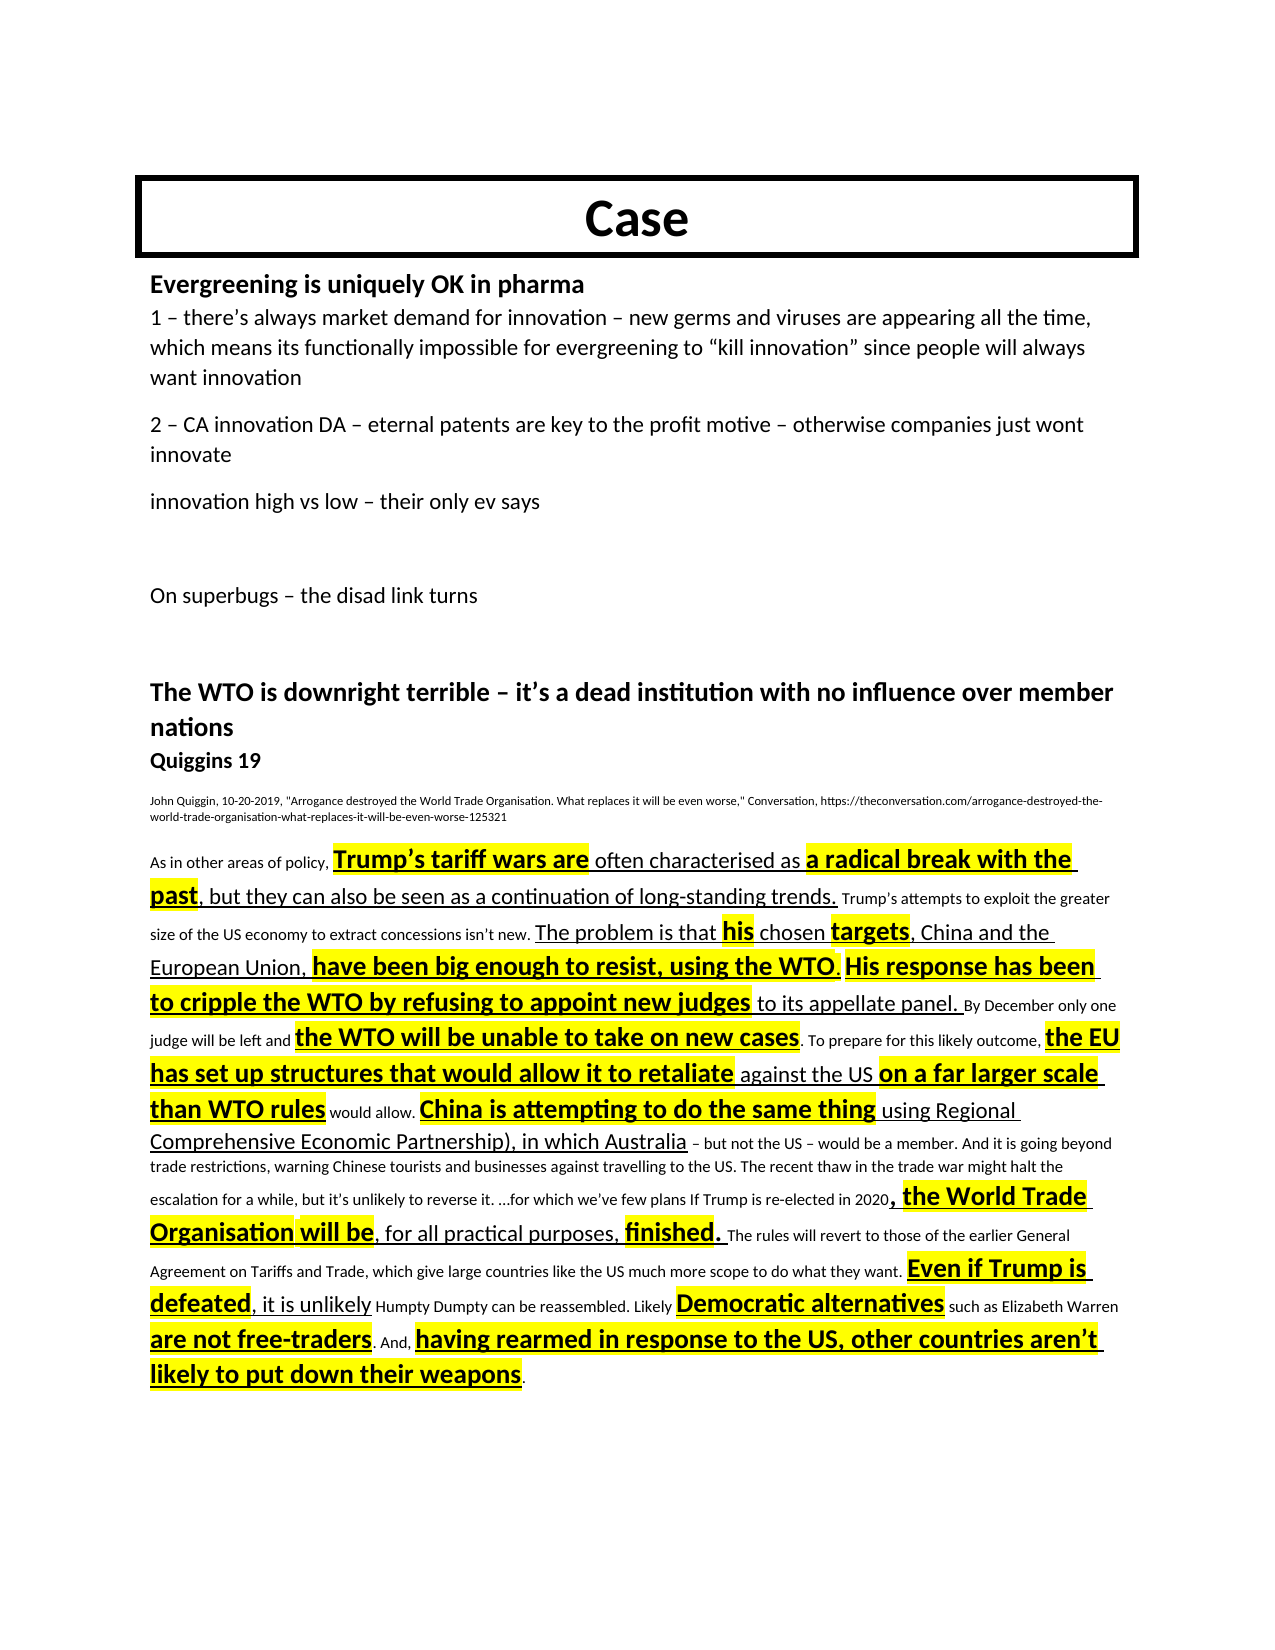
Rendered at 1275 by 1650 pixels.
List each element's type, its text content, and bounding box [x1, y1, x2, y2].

text As in other areas of policy, Trump’s tariff wars are often characterised as a radical break with the past, but they can also be seen as a continuation of long-standing trends. Trump’s attempts to exploit the greater size of the US economy to extract concessions isn’t new. The problem is that his chosen targets, China and the European Union, have been big enough to resist, using the WTO. His response has been to cripple the WTO by refusing to appoint new judges to its appellate panel. By December only one judge will be left and the WTO will be unable to take on new cases. To prepare for this likely outcome, the EU has set up structures that would allow it to retaliate against the US on a far larger scale than WTO rules would allow. China is attempting to do the same thing using Regional Comprehensive Economic Partnership), in which Australia – but not the US – would be a member. And it is going beyond trade restrictions, warning Chinese tourists and businesses against travelling to the US. The recent thaw in the trade war might halt the escalation for a while, but it’s unlikely to reverse it. …for which we’ve few plans If Trump is re-elected in 2020, the World Trade Organisation will be, for all practical purposes, finished. The rules will revert to those of the earlier General Agreement on Tariffs and Trade, which give large countries like the US much more scope to do what they want. Even if Trump is defeated, it is unlikely Humpty Dumpty can be reassembled. Likely Democratic alternatives such as Elizabeth Warren are not free-traders. And, having rearmed in response to the US, other countries aren’t likely to put down their weapons. [150, 842, 1125, 1391]
text John Quiggin, 10-20-2019, "Arrogance destroyed the World Trade Organisation. What replaces it will be even worse," Conversation, https://theconversation.com/arrogance-destroyed-the-world-trade-organisation-what-replaces-it-will-be-even-worse-125321 [150, 793, 1125, 824]
text innovation high vs low – their only ev says [150, 487, 1125, 515]
text On superbugs – the disad link turns [150, 581, 1125, 609]
text 1 – there’s always market demand for innovation – new germs and viruses are appearing all the time, which means its functionally impossible for evergreening to “kill innovation” since people will always want innovation [150, 303, 1125, 391]
subtitle Evergreening is uniquely OK in pharma [150, 267, 1125, 300]
text Quiggins 19 [150, 746, 1125, 774]
text 2 – CA innovation DA – eternal patents are key to the profit motive – otherwise companies just wont innovate [150, 410, 1125, 468]
subtitle Case [142, 181, 1133, 252]
subtitle The WTO is downright terrible – it’s a dead institution with no influence over member nations [150, 675, 1125, 743]
